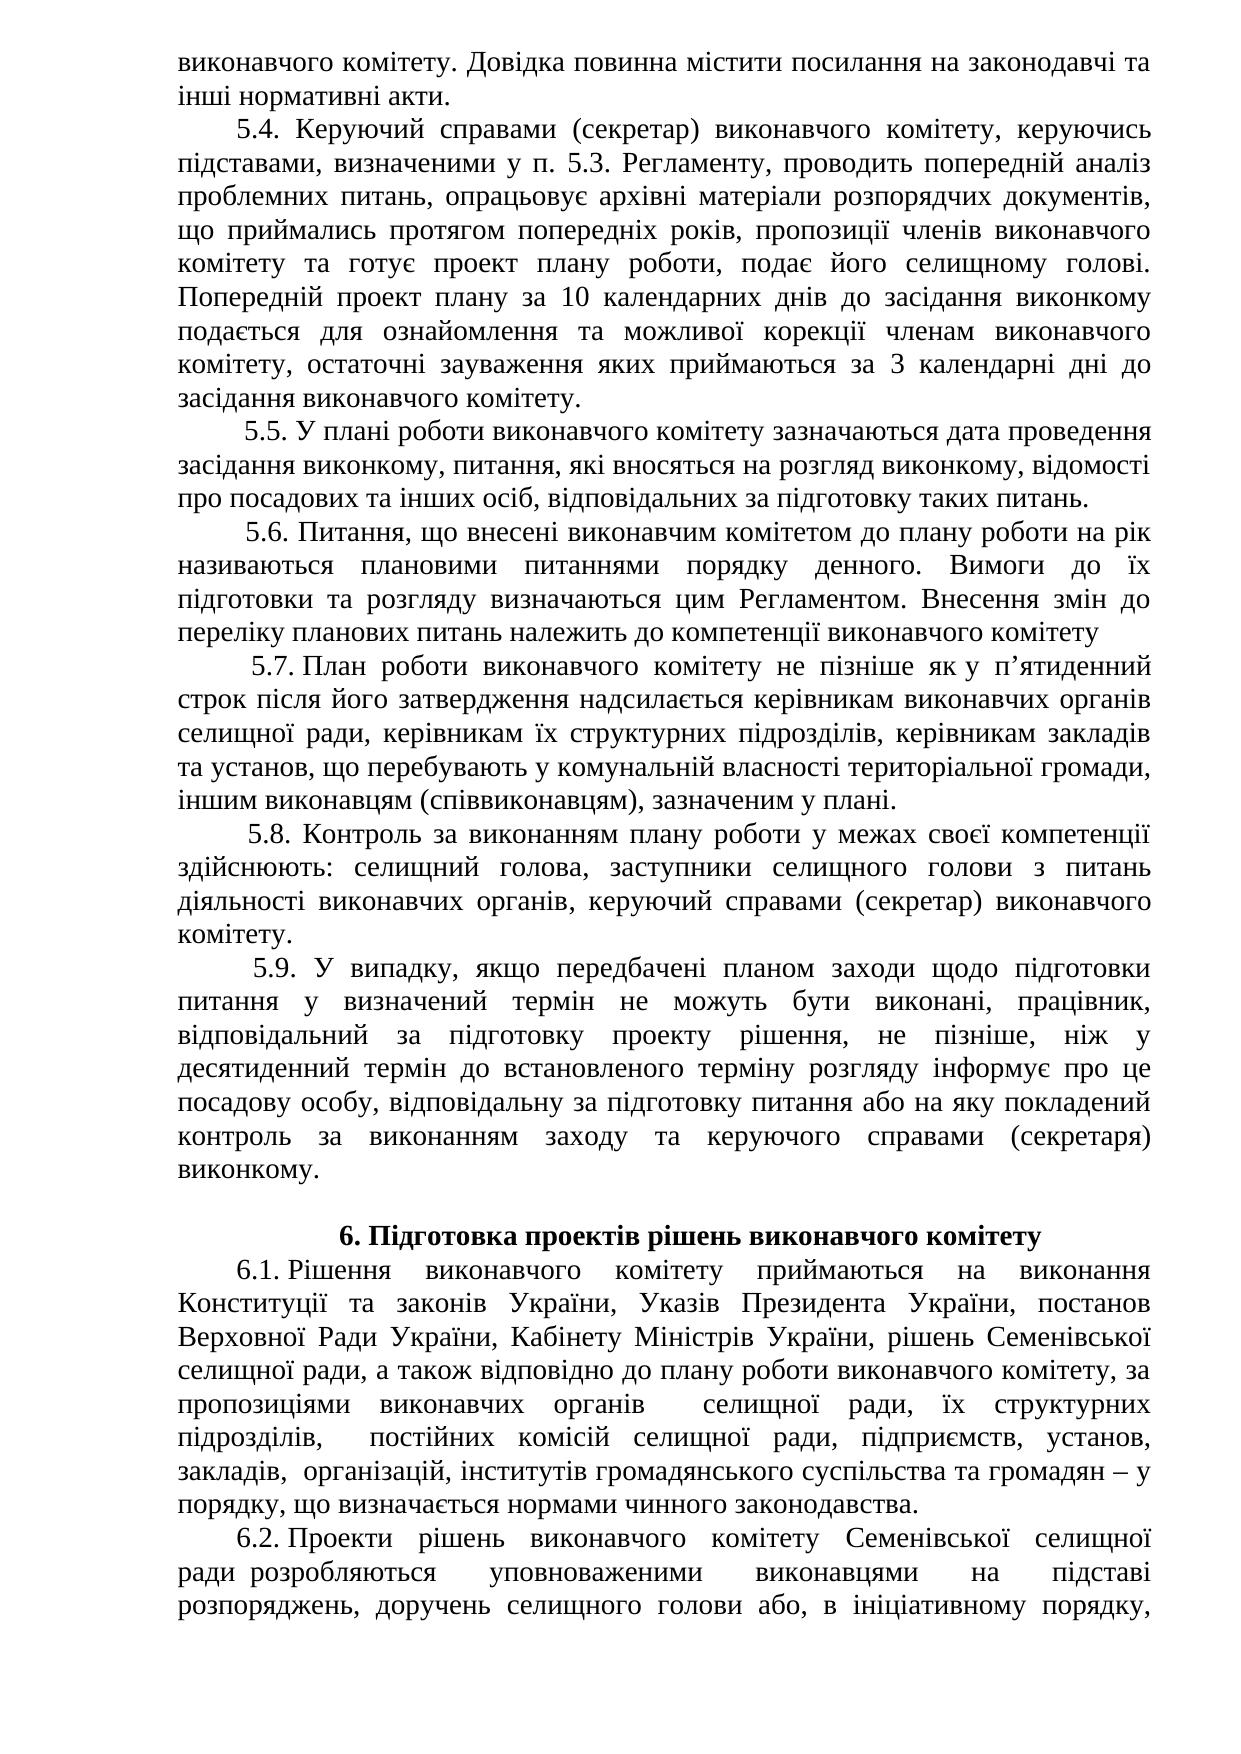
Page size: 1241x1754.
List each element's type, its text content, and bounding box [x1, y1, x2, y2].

text 6.1. Рішення виконавчого комітету приймаються на виконання Конституції та законів України, Указів Президента України, постанов Верховної Ради України, Кабінету Міністрів України, рішень Семенівської селищної ради, а також відповідно до плану роботи виконавчого комітету, за пропозиціями виконавчих органів селищної ради, їх структурних підрозділів, постійних комісій селищної ради, підприємств, установ, закладів, організацій, інститутів громадянського суспільства та громадян – у порядку, що визначається нормами чинного законодавства. [177, 1252, 1152, 1520]
text 5.9. У випадку, якщо передбачені планом заходи щодо підготовки питання у визначений термін не можуть бути виконані, працівник, відповідальний за підготовку проекту рішення, не пізніше, ніж у десятиденний термін до встановленого терміну розгляду інформує про це посадову особу, відповідальну за підготовку питання або на яку покладений контроль за виконанням заходу та керуючого справами (секретаря) виконкому. [177, 950, 1152, 1185]
text 5.8. Контроль за виконанням плану роботи у межах своєї компетенції здійснюють: селищний голова, заступники селищного голови з питань діяльності виконавчих органів, керуючий справами (секретар) виконавчого комітету. [177, 816, 1152, 950]
text 5.7. План роботи виконавчого комітету не пізніше як у п’ятиденний строк після його затвердження надсилається керівникам виконавчих органів селищної ради, керівникам їх структурних підрозділів, керівникам закладів та установ, що перебувають у комунальній власності територіальної громади, іншим виконавцям (співвиконавцям), зазначеним у плані. [177, 648, 1152, 816]
text 6. Підготовка проектів рішень виконавчого комітету [177, 1218, 1152, 1252]
text 5.4. Керуючий справами (секретар) виконавчого комітету, керуючись підставами, визначеними у п. 5.3. Регламенту, проводить попередній аналіз проблемних питань, опрацьовує архівні матеріали розпорядчих документів, що приймались протягом попередніх років, пропозиції членів виконавчого комітету та готує проект плану роботи, подає його селищному голові. Попередній проект плану за 10 календарних днів до засідання виконкому подається для ознайомлення та можливої корекції членам виконавчого комітету, остаточні зауваження яких приймаються за 3 календарні дні до засідання виконавчого комітету. [177, 111, 1152, 413]
text 5.6. Питання, що внесені виконавчим комітетом до плану роботи на рік називаються плановими питаннями порядку денного. Вимоги до їх підготовки та розгляду визначаються цим Регламентом. Внесення змін до переліку планових питань належить до компетенції виконавчого комітету [177, 514, 1152, 648]
text 5.5. У плані роботи виконавчого комітету зазначаються дата проведення засідання виконкому, питання, які вносяться на розгляд виконкому, відомості про посадових та інших осіб, відповідальних за підготовку таких питань. [177, 413, 1152, 514]
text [177, 44, 1152, 111]
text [177, 1520, 1152, 1621]
